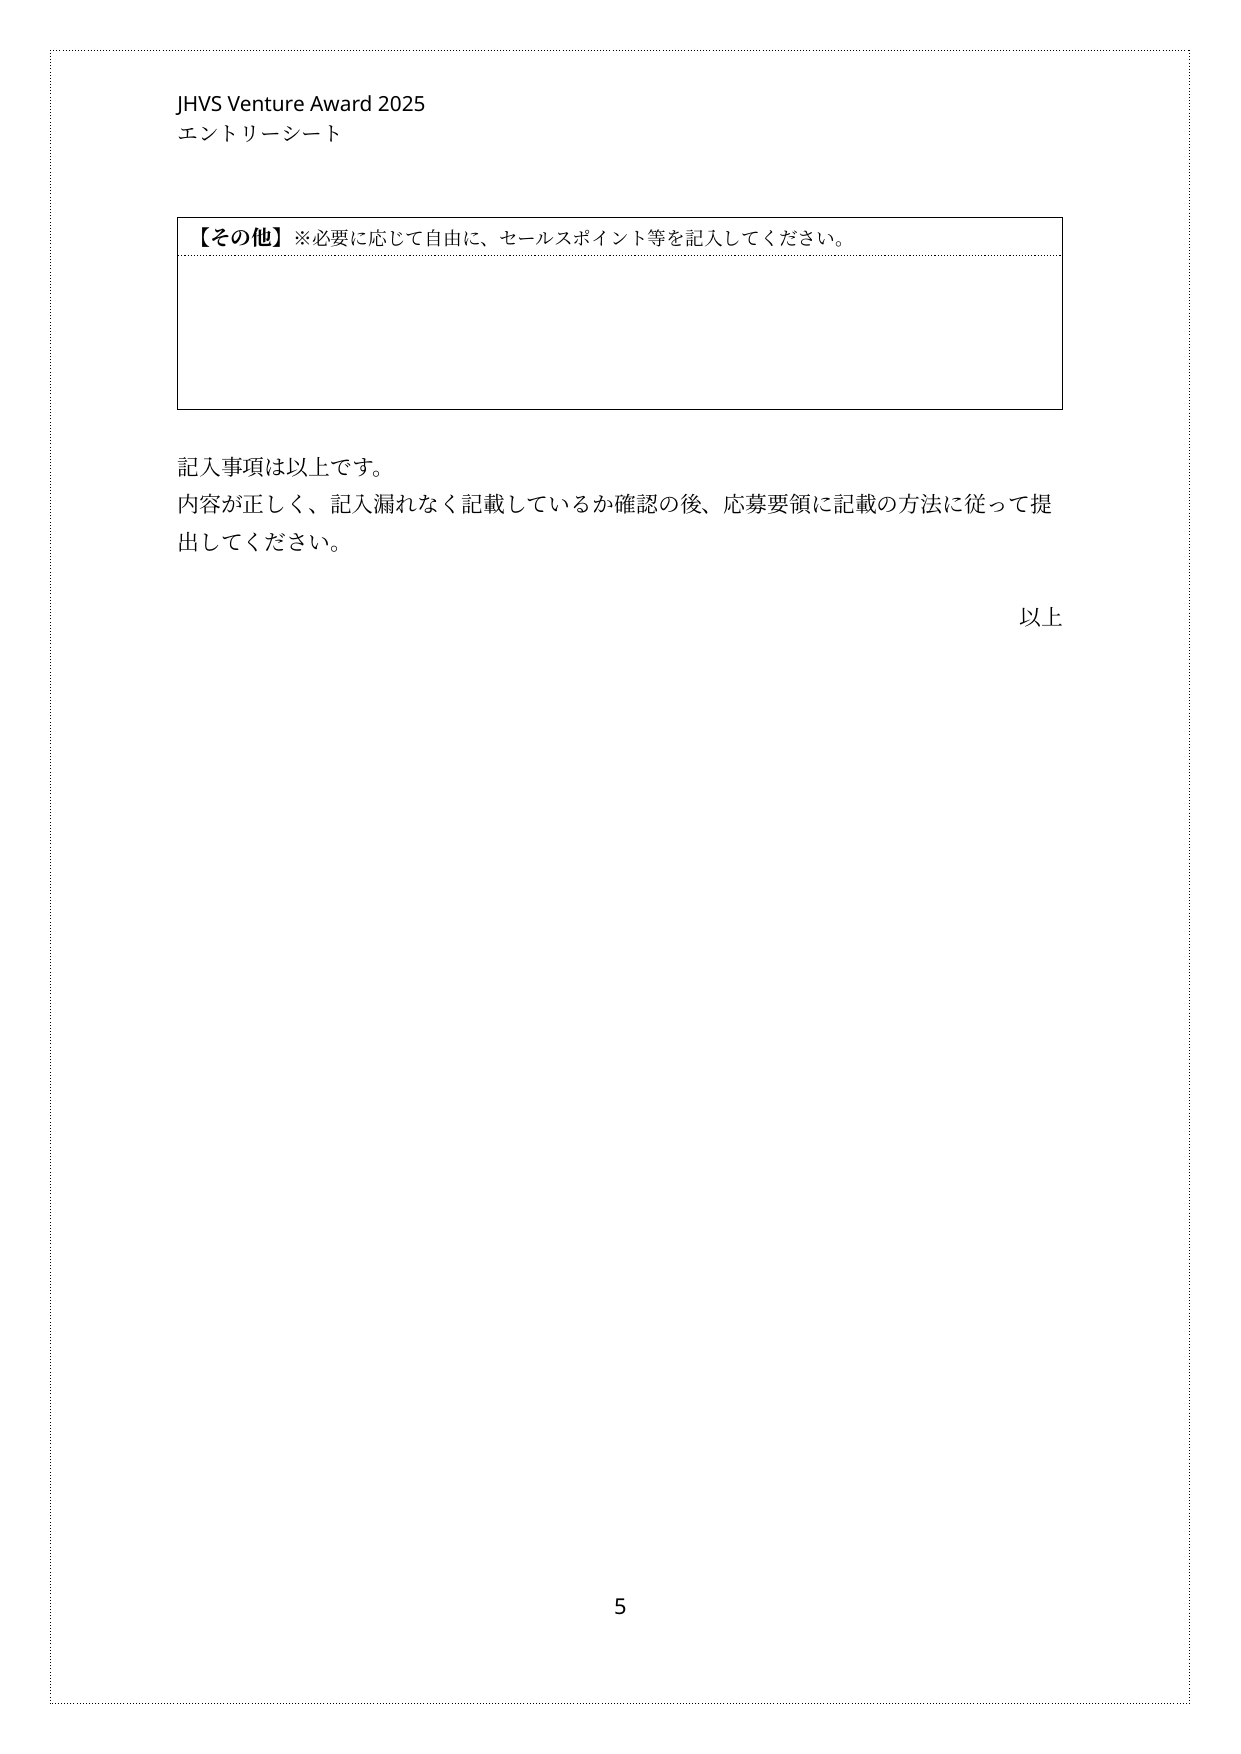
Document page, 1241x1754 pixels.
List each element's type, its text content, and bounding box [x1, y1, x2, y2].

text 記入事項は以上です。 [177, 447, 1063, 484]
text 内容が正しく、記入漏れなく記載しているか確認の後、応募要領に記載の方法に従って提出してください。 [177, 484, 1063, 559]
table_header 【その他】※必要に応じて自由に、セールスポイント等を記入してください。 [178, 218, 1062, 255]
text 以上 [177, 597, 1063, 634]
table_cell [178, 255, 1062, 408]
